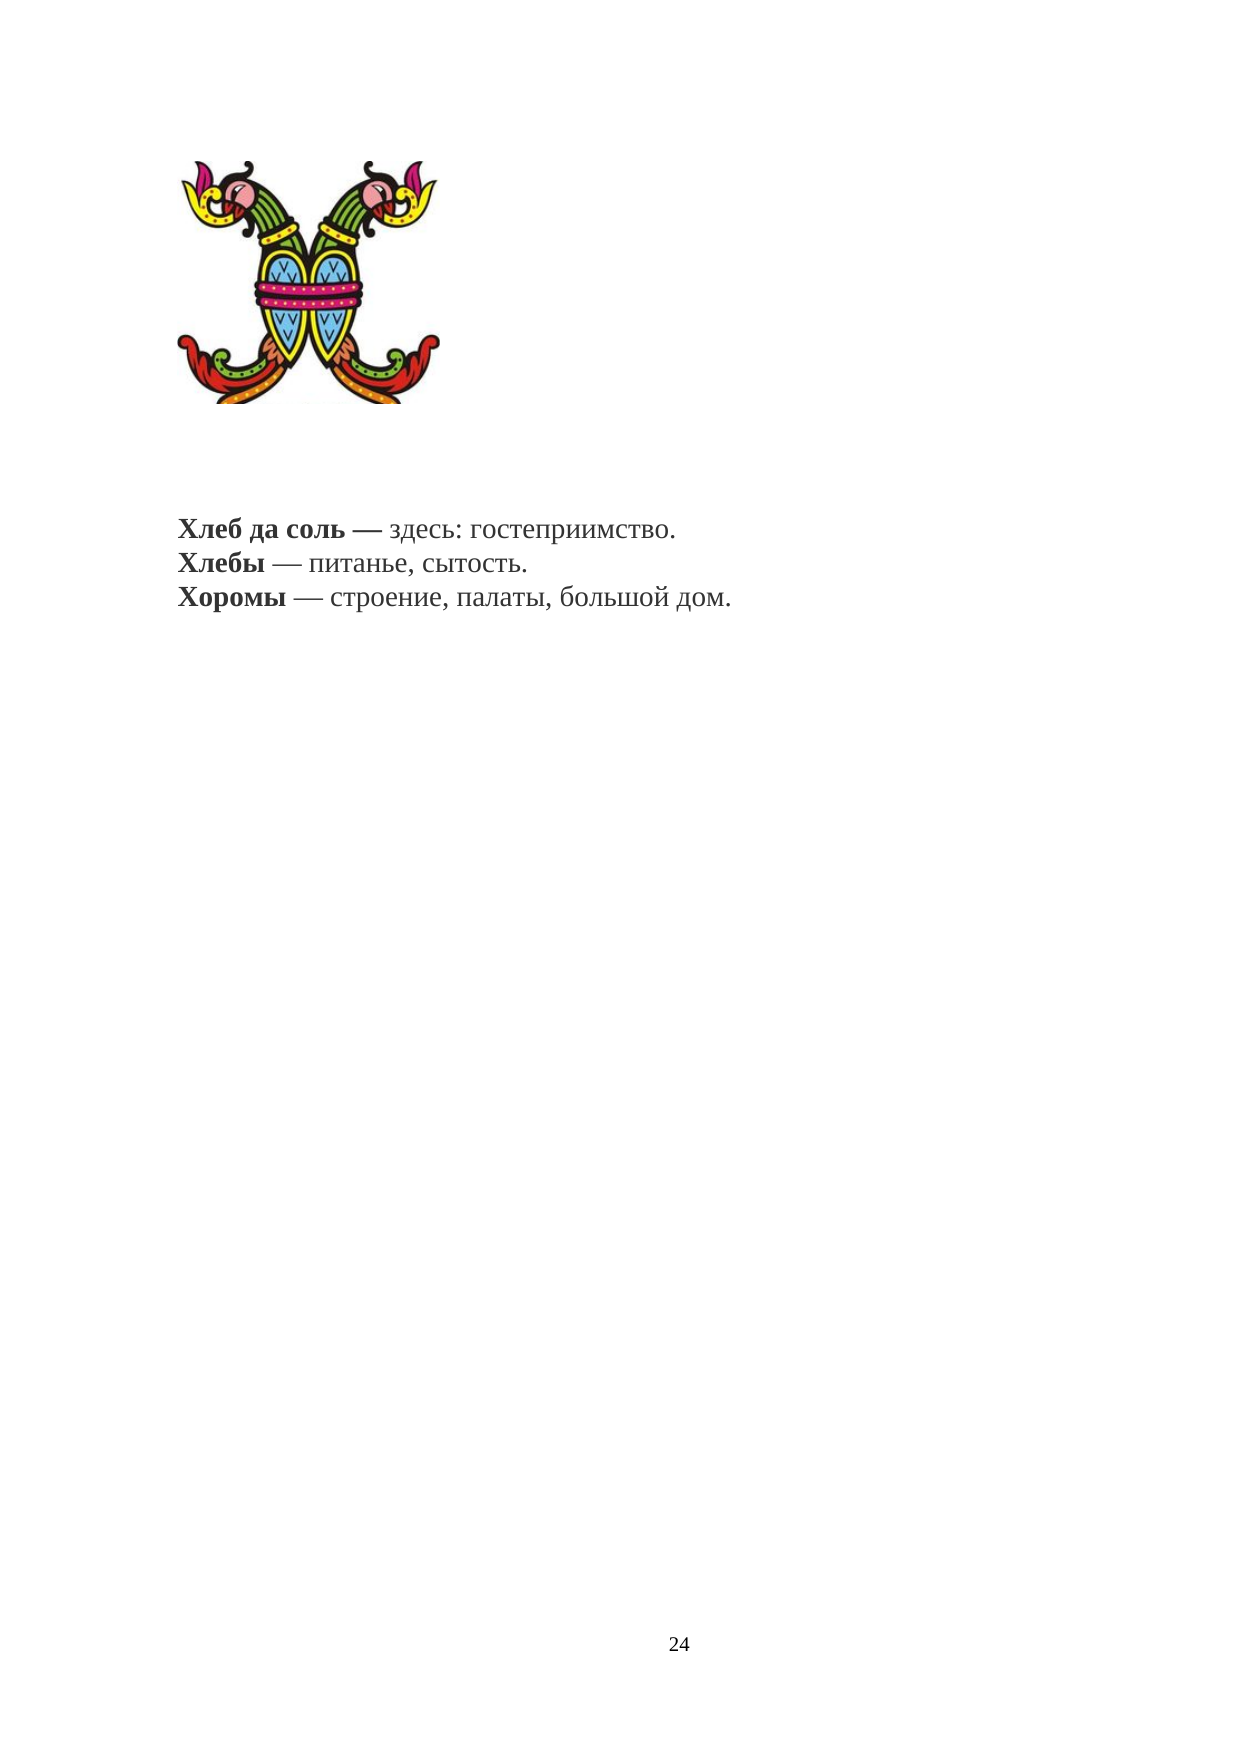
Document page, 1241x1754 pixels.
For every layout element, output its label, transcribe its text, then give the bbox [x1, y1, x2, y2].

text Хлебы — питанье, сытость. [177, 545, 1181, 579]
text Хлеб да соль — здесь: гостеприимство. [177, 512, 1181, 545]
text Хоромы — строение, палаты, большой дом. [177, 579, 1181, 612]
picture [177, 161, 440, 404]
